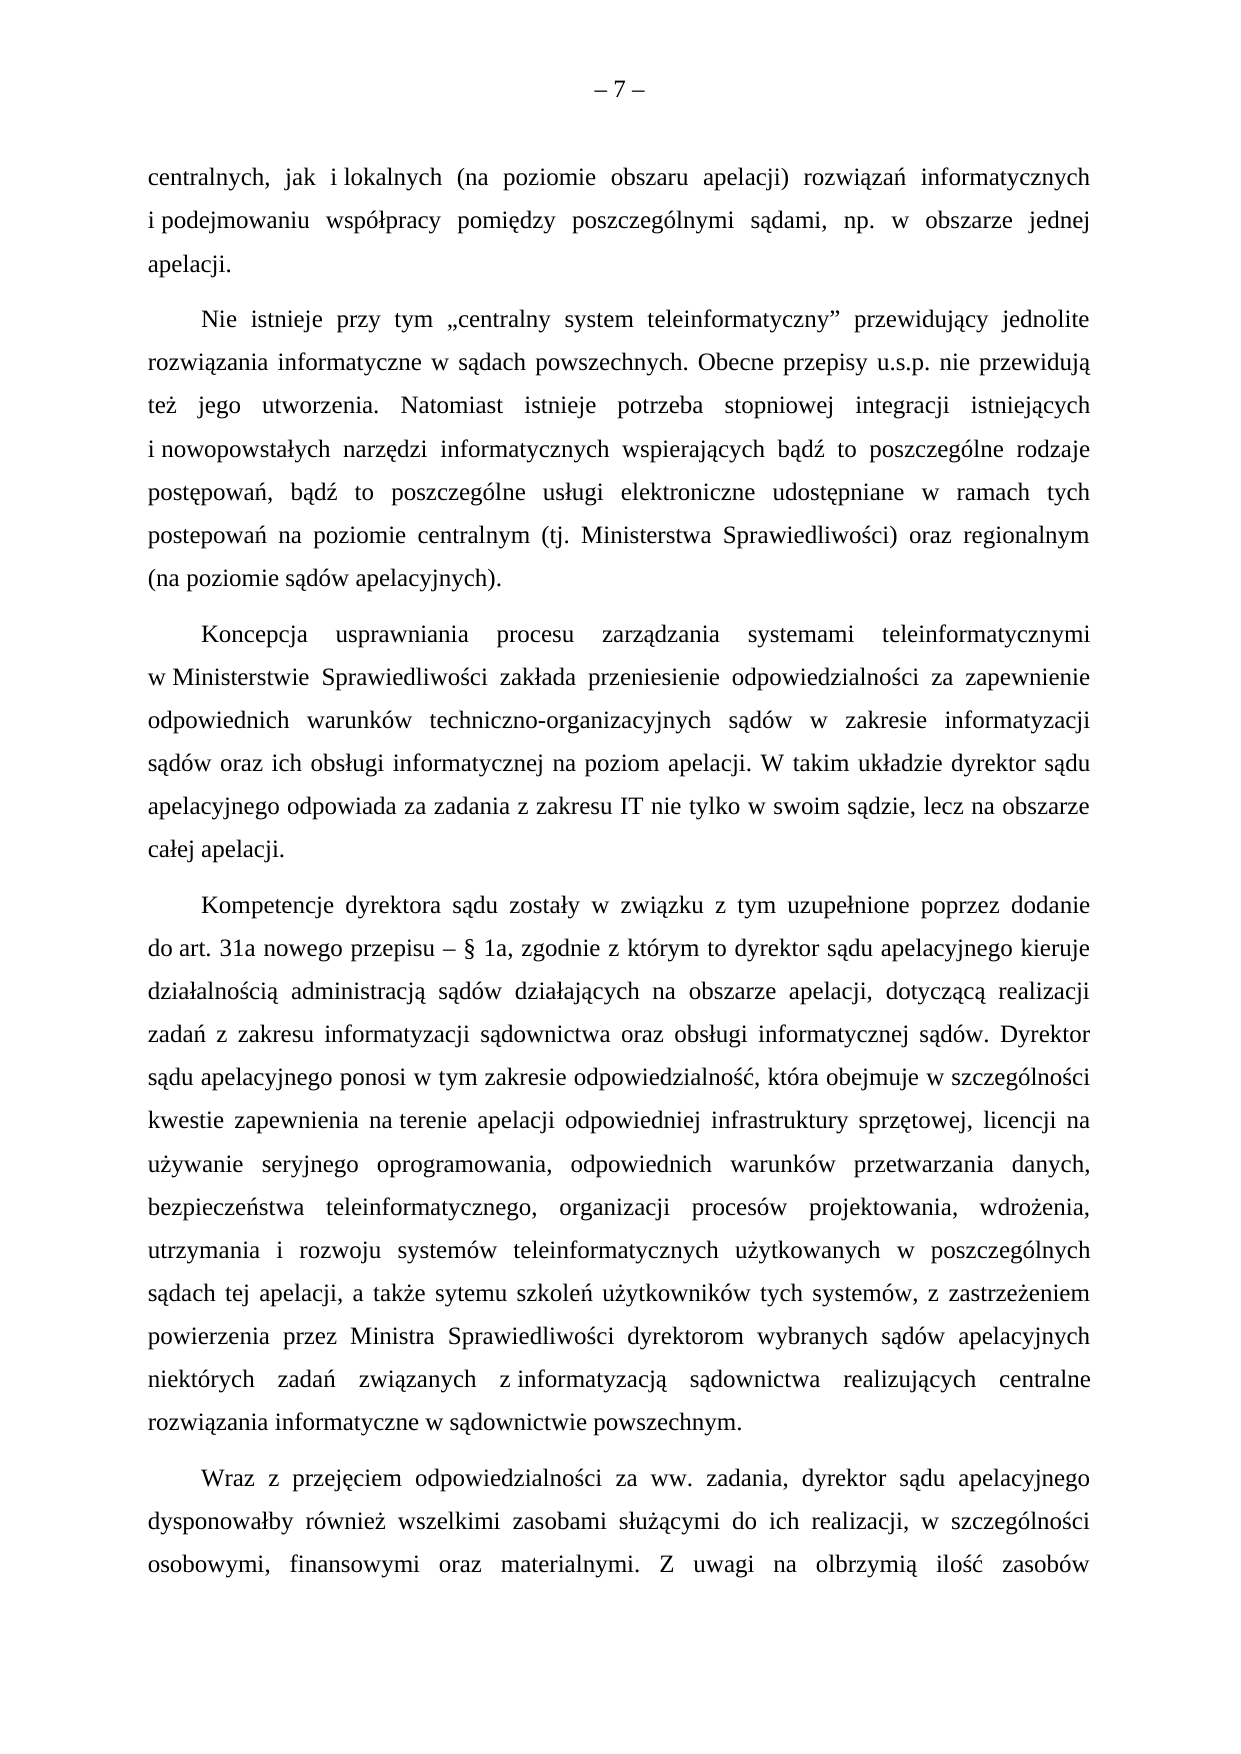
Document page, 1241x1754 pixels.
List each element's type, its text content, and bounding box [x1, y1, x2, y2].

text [148, 1463, 1091, 1578]
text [148, 162, 1091, 277]
text Nie istnieje przy tym „centralny system teleinformatyczny” przewidujący jednolite rozwiązania informatyczne w sądach powszechnych. Obecne przepisy u.s.p. nie przewidują też jego utworzenia. Natomiast istnieje potrzeba stopniowej integracji istniejących i nowopowstałych narzędzi informatycznych wspierających bądź to poszczególne rodzaje postępowań, bądź to poszczególne usługi elektroniczne udostępniane w ramach tych postepowań na poziomie centralnym (tj. Ministerstwa Sprawiedliwości) oraz regionalnym (na poziomie sądów apelacyjnych). [148, 304, 1091, 592]
text Koncepcja usprawniania procesu zarządzania systemami teleinformatycznymi w Ministerstwie Sprawiedliwości zakłada przeniesienie odpowiedzialności za zapewnienie odpowiednich warunków techniczno-organizacyjnych sądów w zakresie informatyzacji sądów oraz ich obsługi informatycznej na poziom apelacji. W takim układzie dyrektor sądu apelacyjnego odpowiada za zadania z zakresu IT nie tylko w swoim sądzie, lecz na obszarze całej apelacji. [148, 619, 1091, 863]
text Kompetencje dyrektora sądu zostały w związku z tym uzupełnione poprzez dodanie do art. 31a nowego przepisu – § 1a, zgodnie z którym to dyrektor sądu apelacyjnego kieruje działalnością administracją sądów działających na obszarze apelacji, dotyczącą realizacji zadań z zakresu informatyzacji sądownictwa oraz obsługi informatycznej sądów. Dyrektor sądu apelacyjnego ponosi w tym zakresie odpowiedzialność, która obejmuje w szczególności kwestie zapewnienia na terenie apelacji odpowiedniej infrastruktury sprzętowej, licencji na używanie seryjnego oprogramowania, odpowiednich warunków przetwarzania danych, bezpieczeństwa teleinformatycznego, organizacji procesów projektowania, wdrożenia, utrzymania i rozwoju systemów teleinformatycznych użytkowanych w poszczególnych sądach tej apelacji, a także sytemu szkoleń użytkowników tych systemów, z zastrzeżeniem powierzenia przez Ministra Sprawiedliwości dyrektorom wybranych sądów apelacyjnych niektórych zadań związanych z informatyzacją sądownictwa realizujących centralne rozwiązania informatyczne w sądownictwie powszechnym. [148, 890, 1091, 1436]
